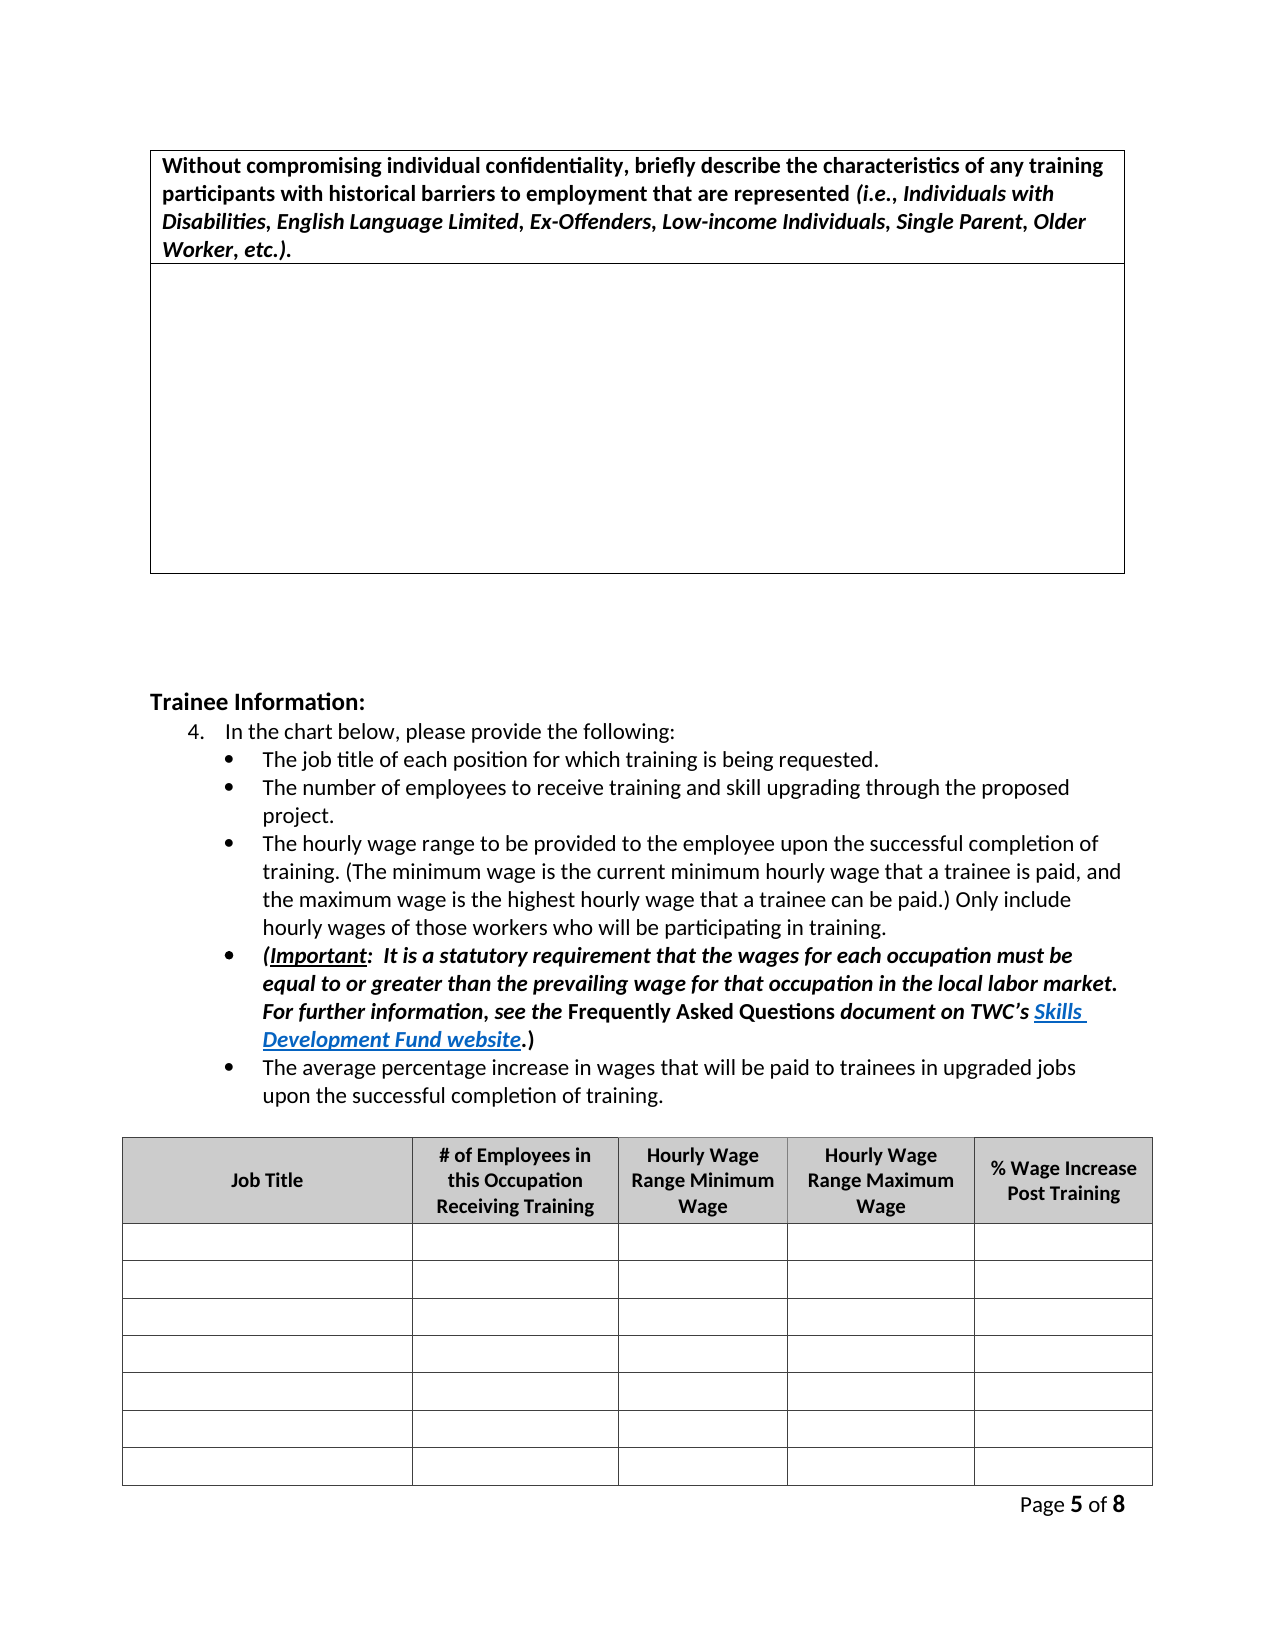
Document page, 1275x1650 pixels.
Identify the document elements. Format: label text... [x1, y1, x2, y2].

table_cell [413, 1224, 618, 1260]
table_cell [975, 1261, 1152, 1297]
table_cell [975, 1411, 1152, 1447]
table_cell [975, 1336, 1152, 1372]
list The average percentage increase in wages that will be paid to trainees in upgraded jobs upon the successful completion of training. [225, 1053, 1125, 1109]
list The job title of each position for which training is being requested. [225, 745, 1125, 773]
table_cell [151, 264, 1124, 572]
table_cell [619, 1224, 787, 1260]
table_cell [975, 1224, 1152, 1260]
table_cell Without compromising individual confidentiality, briefly describe the characteristics of any training participants with historical barriers to employment that are represented (i.e., Individuals with Disabilities, English Language Limited, Ex-Offenders, Low-income Individuals, Single Parent, Older Worker, etc.). [151, 151, 1124, 263]
table_cell [413, 1448, 618, 1484]
table_cell [123, 1373, 412, 1410]
table_cell [788, 1224, 974, 1260]
table_cell [788, 1448, 974, 1484]
table_cell [123, 1261, 412, 1297]
table_cell [413, 1336, 618, 1372]
table_cell [619, 1373, 787, 1410]
table_cell [788, 1411, 974, 1447]
list The number of employees to receive training and skill upgrading through the proposed project. [225, 773, 1125, 829]
table_cell [788, 1373, 974, 1410]
table_cell [413, 1261, 618, 1297]
table_cell [123, 1336, 412, 1372]
table_header Job Title [123, 1138, 412, 1223]
table_cell [788, 1299, 974, 1335]
list The hourly wage range to be provided to the employee upon the successful completion of training. (The minimum wage is the current minimum hourly wage that a trainee is paid, and the maximum wage is the highest hourly wage that a trainee can be paid.) Only include hourly wages of those workers who will be participating in training. [225, 829, 1125, 941]
table_cell [619, 1261, 787, 1297]
list In the chart below, please provide the following: [187, 717, 1125, 745]
table_cell [619, 1299, 787, 1335]
table_cell [413, 1299, 618, 1335]
list (Important: It is a statutory requirement that the wages for each occupation must be equal to or greater than the prevailing wage for that occupation in the local labor market. For further information, see the Frequently Asked Questions document on TWC’s Skills Development Fund website.) [225, 941, 1125, 1053]
table_cell [975, 1299, 1152, 1335]
table_cell [788, 1261, 974, 1297]
table_cell [123, 1299, 412, 1335]
table_cell [619, 1411, 787, 1447]
subtitle Trainee Information: [150, 686, 1125, 717]
table_header Hourly Wage Range Maximum Wage [788, 1138, 974, 1223]
table_cell [413, 1411, 618, 1447]
table_cell [123, 1448, 412, 1484]
table_cell [788, 1336, 974, 1372]
table_cell [619, 1448, 787, 1484]
table_cell [123, 1224, 412, 1260]
table_cell [975, 1373, 1152, 1410]
table_cell [619, 1336, 787, 1372]
table_cell [413, 1373, 618, 1410]
table_header % Wage Increase Post Training [975, 1138, 1152, 1223]
table_header Hourly Wage Range Minimum Wage [619, 1138, 787, 1223]
table_cell [975, 1448, 1152, 1484]
table_header # of Employees in this Occupation Receiving Training [413, 1138, 618, 1223]
table_cell [123, 1411, 412, 1447]
